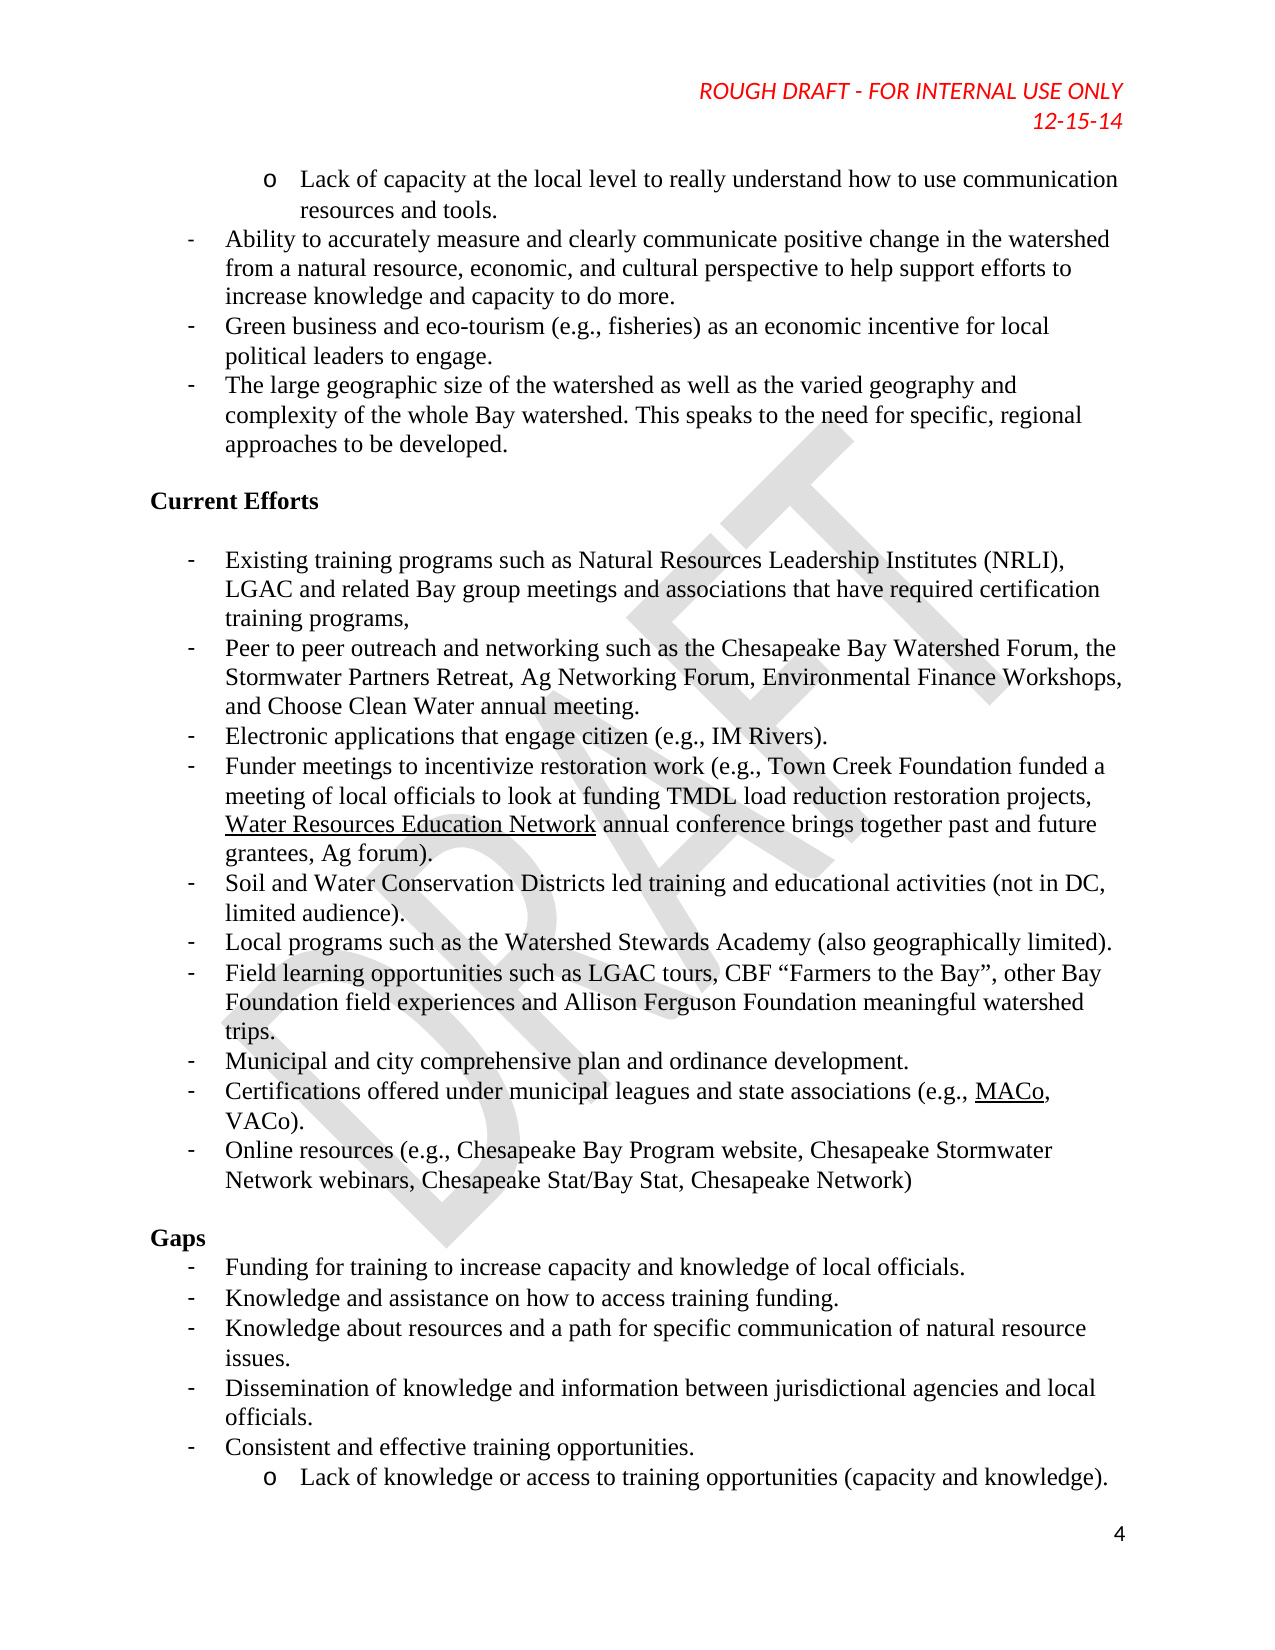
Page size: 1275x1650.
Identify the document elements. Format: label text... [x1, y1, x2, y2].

list Certifications offered under municipal leagues and state associations (e.g., MACo, VACo). [187, 1075, 1125, 1135]
list Lack of capacity at the local level to really understand how to use communication resources and tools. [262, 164, 1125, 224]
text Current Efforts [150, 486, 1125, 515]
list Knowledge about resources and a path for specific communication of natural resource issues. [187, 1312, 1125, 1372]
list Online resources (e.g., Chesapeake Bay Program website, Chesapeake Stormwater Network webinars, Chesapeake Stat/Bay Stat, Chesapeake Network) [187, 1135, 1125, 1194]
list Peer to peer outreach and networking such as the Chesapeake Bay Watershed Forum, the Stormwater Partners Retreat, Ag Networking Forum, Environmental Finance Workshops, and Choose Clean Water annual meeting. [187, 632, 1125, 720]
list Funder meetings to incentivize restoration work (e.g., Town Creek Foundation funded a meeting of local officials to look at funding TMDL load reduction restoration projects, Water Resources Education Network annual conference brings together past and future grantees, Ag forum). [187, 750, 1125, 867]
list Green business and eco-tourism (e.g., fisheries) as an economic incentive for local political leaders to engage. [187, 310, 1125, 369]
list Lack of knowledge or access to training opportunities (capacity and knowledge). [262, 1462, 1125, 1492]
list Funding for training to increase capacity and knowledge of local officials. [187, 1251, 1125, 1282]
list Ability to accurately measure and clearly communicate positive change in the watershed from a natural resource, economic, and cultural perspective to help support efforts to increase knowledge and capacity to do more. [187, 224, 1125, 310]
list Field learning opportunities such as LGAC tours, CBF “Farmers to the Bay”, other Bay Foundation field experiences and Allison Ferguson Foundation meaningful watershed trips. [187, 957, 1125, 1045]
text Gaps [150, 1223, 1125, 1251]
list Electronic applications that engage citizen (e.g., IM Rivers). [187, 720, 1125, 750]
list Local programs such as the Watershed Stewards Academy (also geographically limited). [187, 926, 1125, 957]
list Consistent and effective training opportunities. [187, 1431, 1125, 1462]
list The large geographic size of the watershed as well as the varied geography and complexity of the whole Bay watershed. This speaks to the need for specific, regional approaches to be developed. [187, 369, 1125, 457]
list Knowledge and assistance on how to access training funding. [187, 1282, 1125, 1312]
list Municipal and city comprehensive plan and ordinance development. [187, 1045, 1125, 1075]
list Soil and Water Conservation Districts led training and educational activities (not in DC, limited audience). [187, 867, 1125, 926]
list Existing training programs such as Natural Resources Leadership Institutes (NRLI), LGAC and related Bay group meetings and associations that have required certification training programs, [187, 544, 1125, 632]
list Dissemination of knowledge and information between jurisdictional agencies and local officials. [187, 1372, 1125, 1431]
